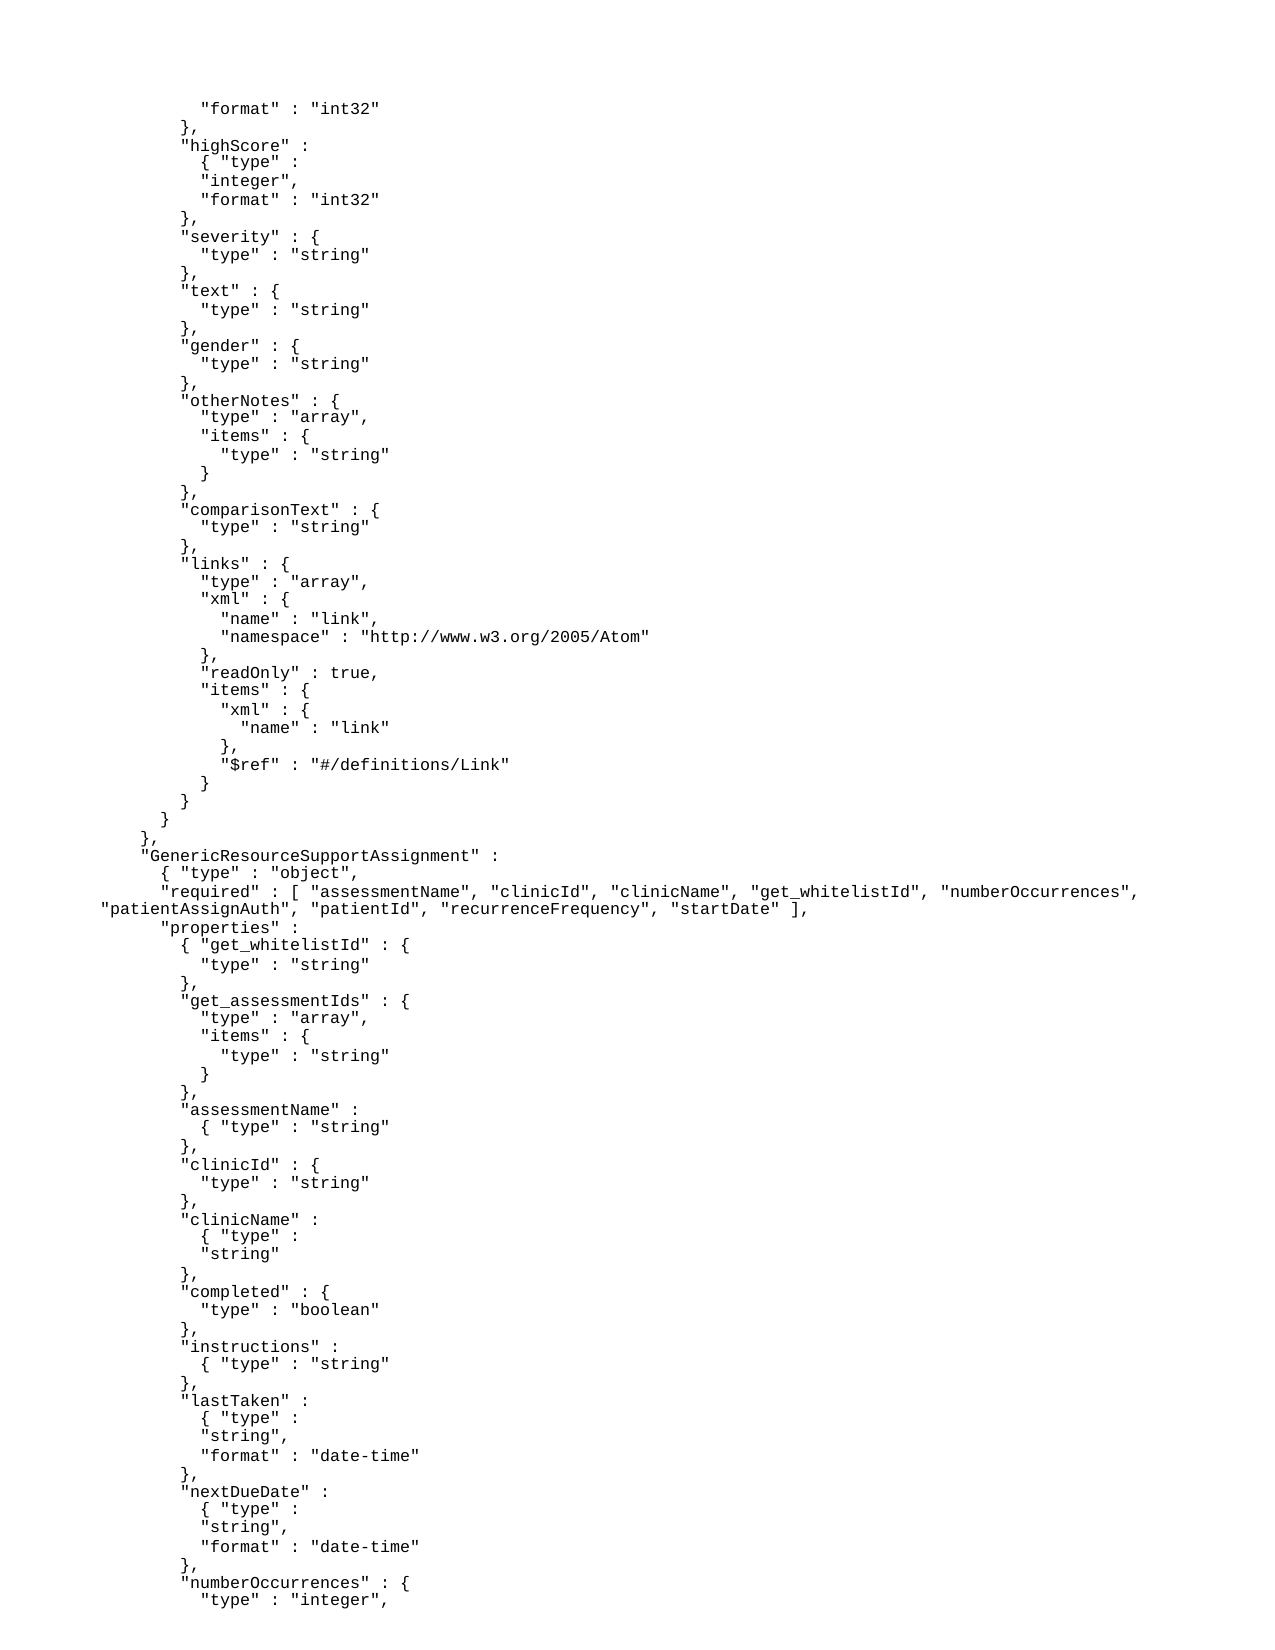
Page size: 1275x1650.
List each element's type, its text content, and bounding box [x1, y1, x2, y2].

text }, [180, 1265, 1150, 1283]
text }, [180, 537, 1150, 555]
text }, [180, 974, 1150, 992]
text "type" : "string" [220, 446, 1150, 464]
text "required" : [ "assessmentName", "clinicId", "clinicName", "get_whitelistId", "numberOccurrences", "patientAssignAuth", "patientId", "recurrenceFrequency", "startDate" ], [100, 883, 1150, 919]
text "severity" : { [180, 227, 1150, 246]
text "type" : "string" [220, 1046, 1150, 1065]
text "comparisonText" : { "type" : "string" [180, 501, 416, 537]
text "otherNotes" : { "type" : "array", "items" : { [180, 392, 386, 446]
text "type" : "string" [200, 956, 1150, 974]
text }, [180, 118, 1150, 137]
text }, [180, 1556, 1150, 1574]
text } [200, 774, 1150, 792]
text "xml" : { [220, 701, 1150, 719]
text }, [180, 319, 1150, 337]
text } [200, 464, 1150, 482]
text "numberOccurrences" : { "type" : "integer", [180, 1574, 416, 1610]
text "gender" : { [180, 337, 1150, 355]
text "GenericResourceSupportAssignment" : { "type" : "object", [140, 847, 510, 883]
text "name" : "link" [240, 719, 1150, 737]
text "type" : "string" [200, 300, 1150, 319]
text } [160, 810, 1150, 828]
text }, [140, 828, 1150, 847]
text "format" : "date-time" [200, 1537, 1150, 1556]
text }, [180, 264, 1150, 282]
text }, [180, 1083, 1150, 1101]
text "highScore" : { "type" : "integer", [180, 137, 390, 191]
text } [200, 1065, 1150, 1083]
text }, [180, 1137, 1150, 1155]
text "clinicId" : { [180, 1155, 1150, 1174]
text }, [220, 737, 1150, 756]
text "assessmentName" : { "type" : "string" [180, 1101, 416, 1137]
text "links" : { [180, 555, 1150, 573]
text }, [180, 1374, 1150, 1392]
text }, [200, 646, 1150, 664]
text "completed" : { [180, 1283, 1150, 1301]
text }, [180, 482, 1150, 501]
text "readOnly" : true, "items" : { [200, 664, 416, 701]
text "type" : "string" [200, 1174, 1150, 1192]
text "get_assessmentIds" : { "type" : "array", "items" : { [180, 992, 416, 1046]
text "clinicName" : { "type" : "string" [180, 1211, 386, 1265]
text }, [180, 373, 1150, 392]
text "namespace" : "http://www.w3.org/2005/Atom" [220, 628, 1150, 646]
text "format" : "date-time" [200, 1447, 1150, 1465]
text }, [180, 1465, 1150, 1483]
text }, [180, 1319, 1150, 1338]
text "type" : "array", "xml" : { [200, 573, 416, 610]
text "instructions" : { "type" : "string" [180, 1338, 416, 1374]
text }, [180, 209, 1150, 227]
text "lastTaken" : { "type" : "string", [180, 1392, 386, 1447]
text "type" : "string" [200, 355, 1150, 373]
text "type" : "string" [200, 246, 1150, 264]
text "name" : "link", [220, 610, 1150, 628]
text }, [180, 1192, 1150, 1210]
text "format" : "int32" [200, 191, 1150, 209]
text "text" : { [180, 282, 1150, 300]
text } [180, 792, 1150, 810]
text "type" : "boolean" [200, 1301, 1150, 1319]
text "properties" : { "get_whitelistId" : { [160, 919, 416, 956]
text "format" : "int32" [200, 100, 1150, 118]
text "$ref" : "#/definitions/Link" [220, 756, 1150, 774]
text "nextDueDate" : { "type" : "string", [180, 1483, 386, 1537]
